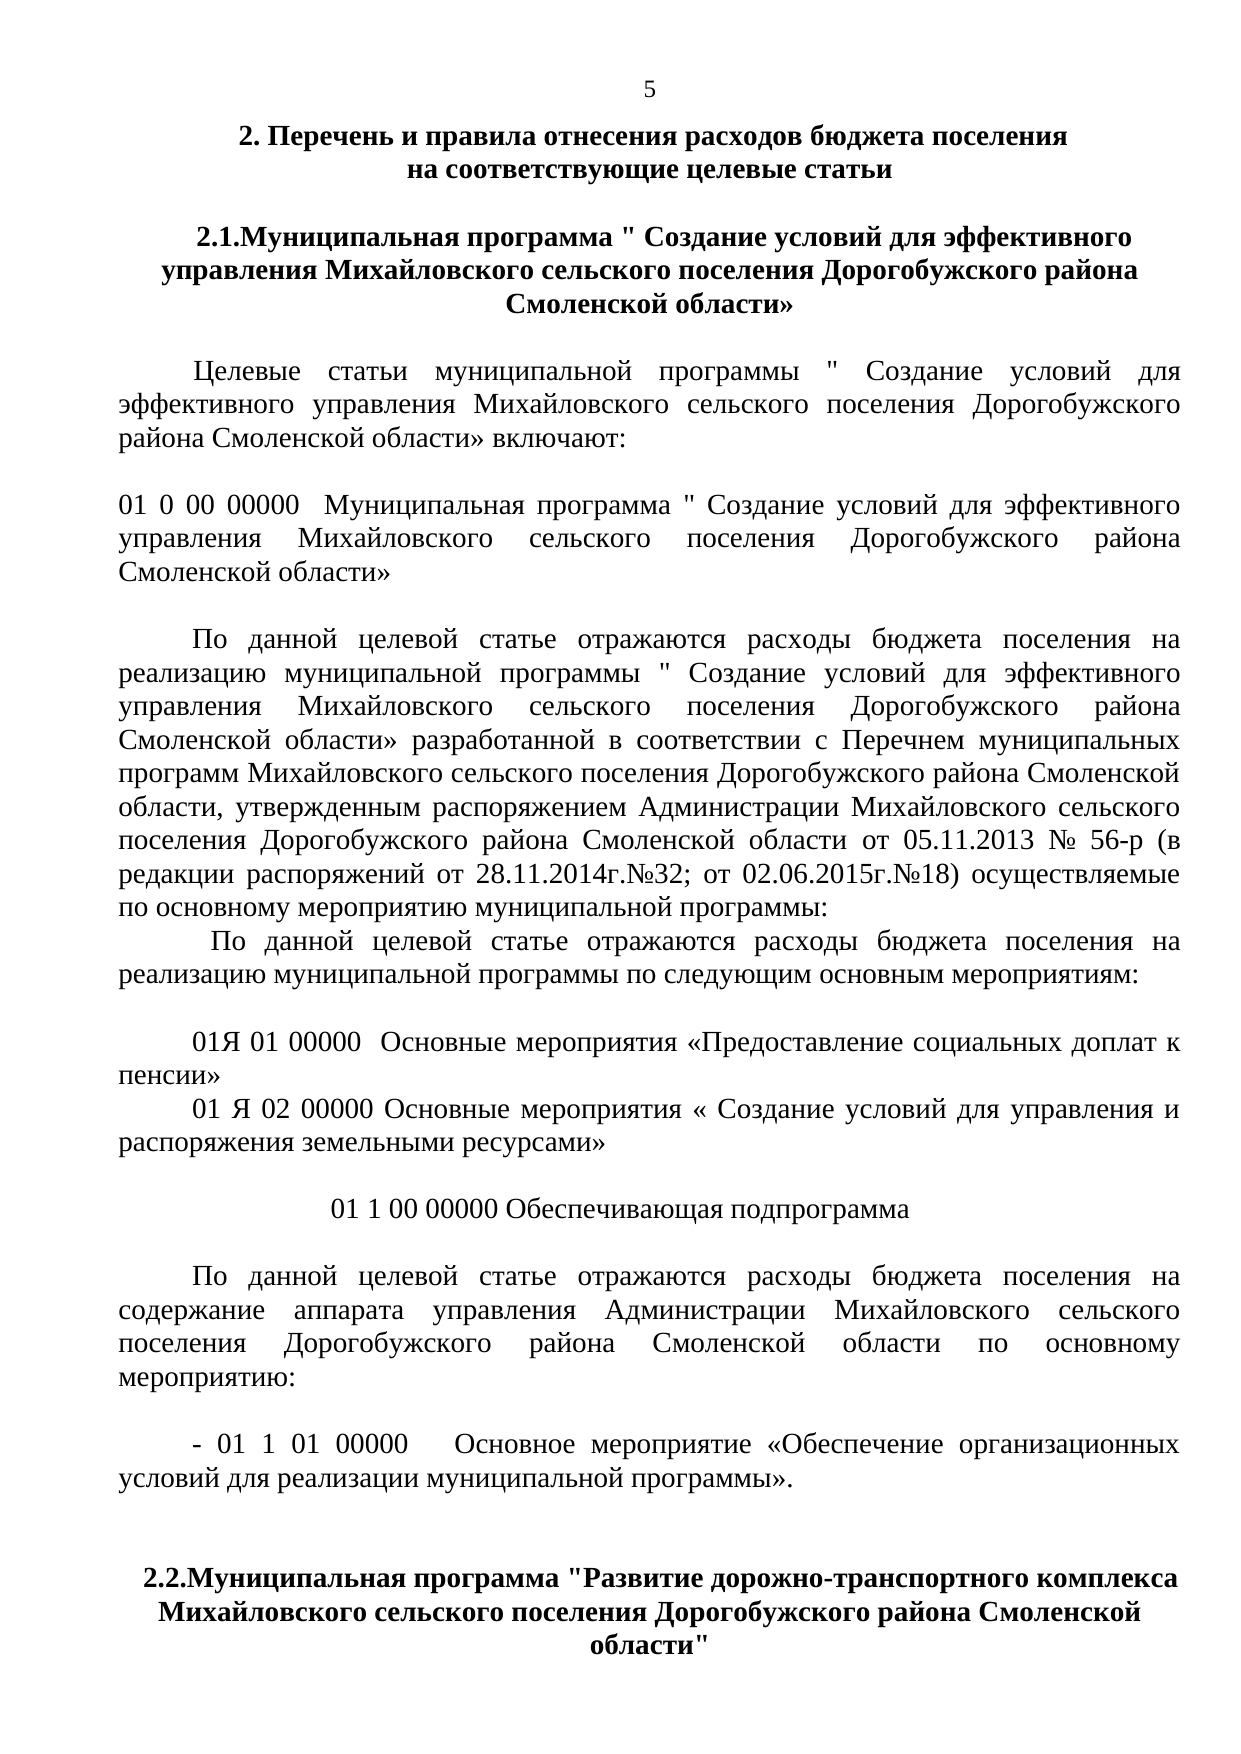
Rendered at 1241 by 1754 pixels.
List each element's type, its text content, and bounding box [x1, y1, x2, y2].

text 01 1 00 00000 Обеспечивающая подпрограмма [118, 1191, 1181, 1225]
text 2. Перечень и правила отнесения расходов бюджета поселения [118, 118, 1181, 152]
text 2.2.Муниципальная программа "Развитие дорожно-транспортного комплекса Михайловского сельского поселения Дорогобужского района Смоленской области" [118, 1560, 1181, 1661]
text 01 Я 02 00000 Основные мероприятия « Создание условий для управления и распоряжения земельными ресурсами» [118, 1091, 1181, 1158]
text - 01 1 01 00000 Основное мероприятие «Обеспечение организационных условий для реализации муниципальной программы». [118, 1426, 1181, 1493]
text По данной целевой статье отражаются расходы бюджета поселения на реализацию муниципальной программы по следующим основным мероприятиям: [118, 923, 1181, 990]
text 01 0 00 00000 Муниципальная программа " Создание условий для эффективного управления Михайловского сельского поселения Дорогобужского района Смоленской области» [118, 487, 1181, 588]
text По данной целевой статье отражаются расходы бюджета поселения на содержание аппарата управления Администрации Михайловского сельского поселения Дорогобужского района Смоленской области по основному мероприятию: [118, 1258, 1181, 1393]
text 01Я 01 00000 Основные мероприятия «Предоставление социальных доплат к пенсии» [118, 1024, 1181, 1091]
text 2.1.Муниципальная программа " Создание условий для эффективного управления Михайловского сельского поселения Дорогобужского района Смоленской области» [118, 219, 1181, 319]
text Целевые статьи муниципальной программы " Создание условий для эффективного управления Михайловского сельского поселения Дорогобужского района Смоленской области» включают: [118, 353, 1181, 453]
text По данной целевой статье отражаются расходы бюджета поселения на реализацию муниципальной программы " Создание условий для эффективного управления Михайловского сельского поселения Дорогобужского района Смоленской области» разработанной в соответствии с Перечнем муниципальных программ Михайловского сельского поселения Дорогобужского района Смоленской области, утвержденным распоряжением Администрации Михайловского сельского поселения Дорогобужского района Смоленской области от 05.11.2013 № 56-р (в редакции распоряжений от 28.11.2014г.№32; от 02.06.2015г.№18) осуществляемые по основному мероприятию муниципальной программы: [118, 621, 1181, 923]
text на соответствующие целевые статьи [118, 152, 1181, 185]
